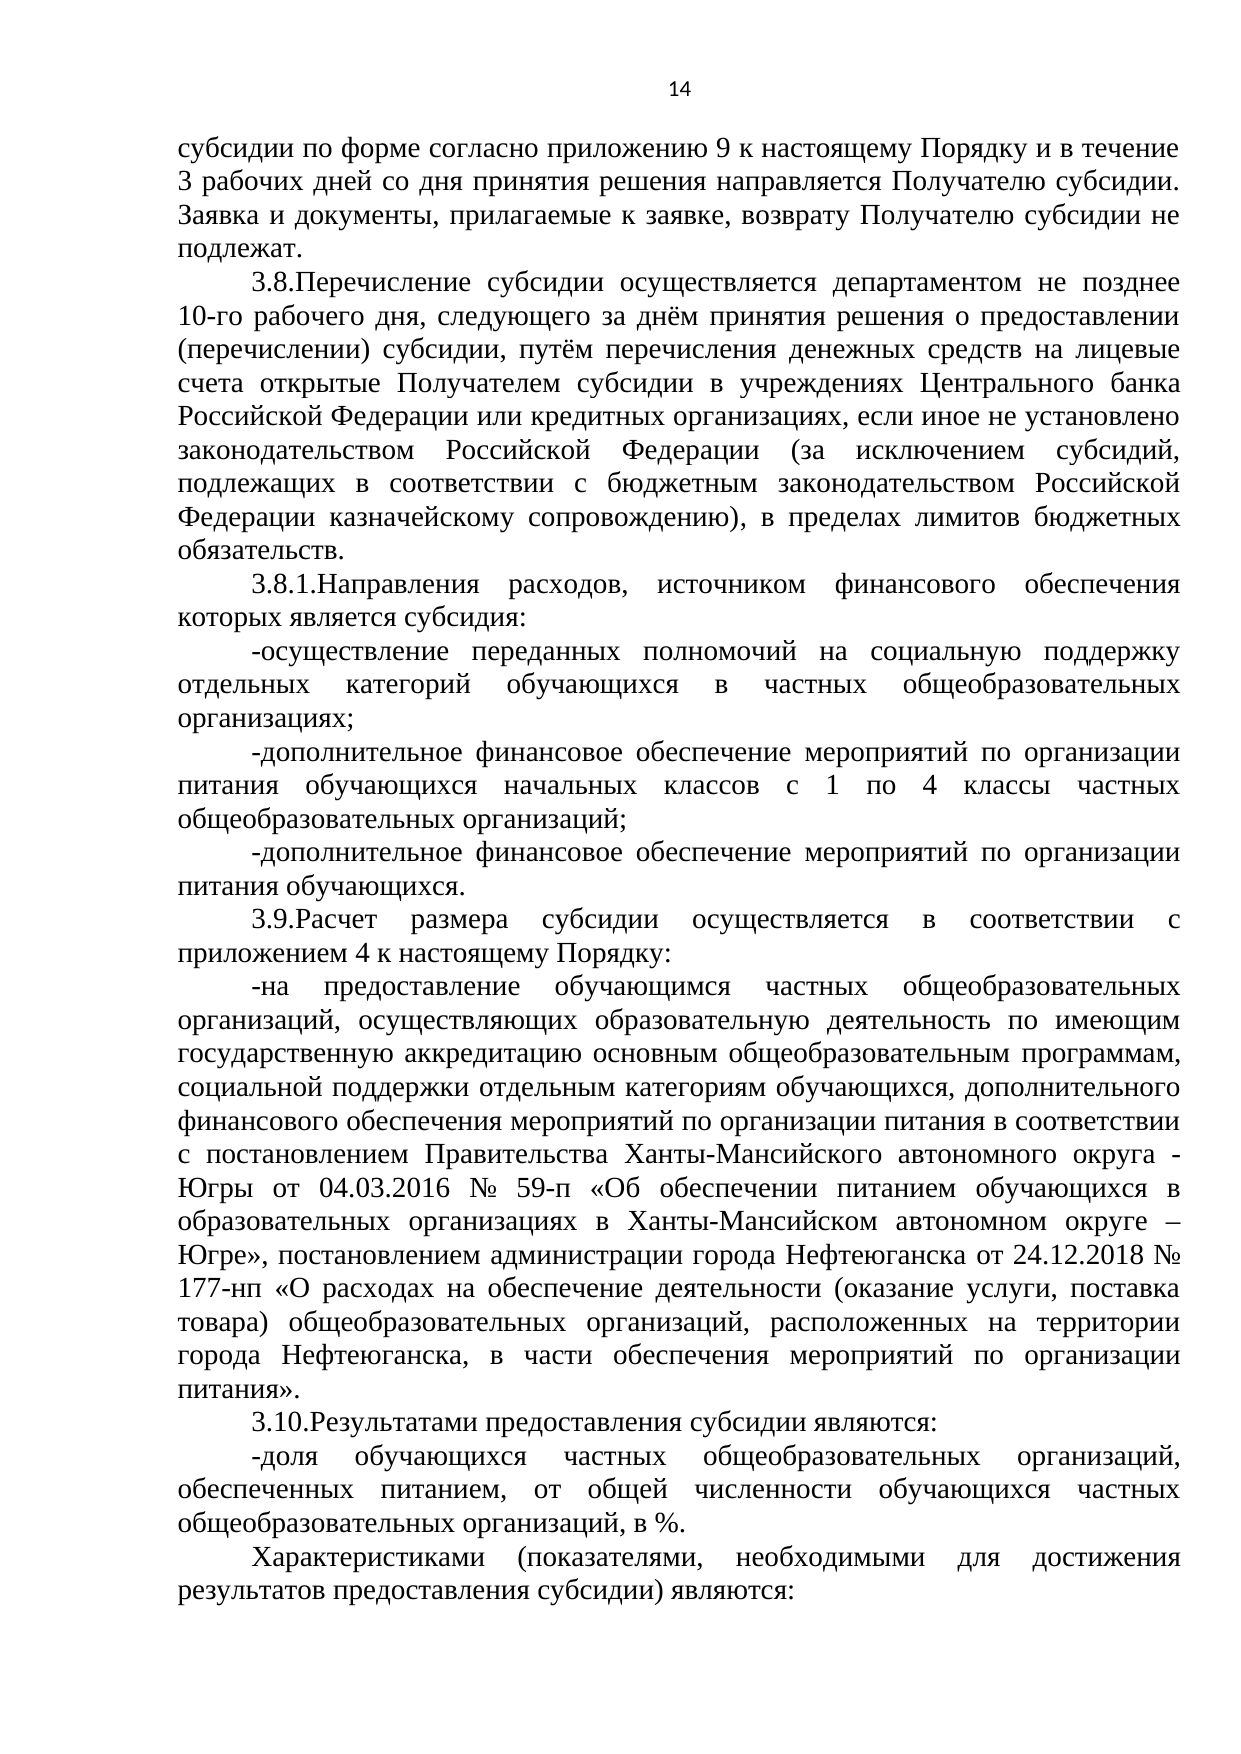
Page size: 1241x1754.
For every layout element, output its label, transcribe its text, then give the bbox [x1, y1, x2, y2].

text 3.8.1.Направления расходов, источником финансового обеспечения которых является субсидия: [177, 566, 1181, 633]
text -доля обучающихся частных общеобразовательных организаций, обеспеченных питанием, от общей численности обучающихся частных общеобразовательных организаций, в %. [177, 1438, 1181, 1539]
text -дополнительное финансовое обеспечение мероприятий по организации питания обучающихся начальных классов с 1 по 4 классы частных общеобразовательных организаций; [177, 734, 1181, 834]
text -дополнительное финансовое обеспечение мероприятий по организации питания обучающихся. [177, 834, 1181, 901]
text 3.9.Расчет размера субсидии осуществляется в соответствии с приложением 4 к настоящему Порядку: [177, 901, 1181, 968]
text 3.8.Перечисление субсидии осуществляется департаментом не позднее 10-го рабочего дня, следующего за днём принятия решения о предоставлении (перечислении) субсидии, путём перечисления денежных средств на лицевые счета открытые Получателем субсидии в учреждениях Центрального банка Российской Федерации или кредитных организациях, если иное не установлено законодательством Российской Федерации (за исключением субсидий, подлежащих в соответствии с бюджетным законодательством Российской Федерации казначейскому сопровождению), в пределах лимитов бюджетных обязательств. [177, 499, 1181, 566]
text 3.8.Перечисление субсидии осуществляется департаментом не позднее 10-го рабочего дня, следующего за днём принятия решения о предоставлении (перечислении) субсидии, путём перечисления денежных средств на лицевые счета открытые Получателем субсидии в учреждениях Центрального банка Российской Федерации или кредитных организациях, если иное не установлено законодательством Российской Федерации (за исключением субсидий, подлежащих в соответствии с бюджетным законодательством Российской Федерации казначейскому сопровождению), в пределах лимитов бюджетных обязательств. [177, 264, 1181, 398]
title -на предоставление обучающимся частных общеобразовательных организаций, осуществляющих образовательную деятельность по имеющим государственную аккредитацию основным общеобразовательным программам, социальной поддержки отдельным категориям обучающихся, дополнительного финансового обеспечения мероприятий по организации питания в соответствии с постановлением Правительства Ханты-Мансийского автономного округа - Югры от 04.03.2016 № 59-п «Об обеспечении питанием обучающихся в образовательных организациях в Ханты-Мансийском автономном округе – Югре», постановлением администрации города Нефтеюганска от 24.12.2018 № 177-нп «О расходах на обеспечение деятельности (оказание услуги, поставка товара) общеобразовательных организаций, расположенных на территории города Нефтеюганска, в части обеспечения мероприятий по организации питания». [177, 968, 1181, 1404]
text -осуществление переданных полномочий на социальную поддержку отдельных категорий обучающихся в частных общеобразовательных организациях; [177, 633, 1181, 734]
text 3.10.Результатами предоставления субсидии являются: [177, 1404, 1181, 1438]
text Характеристиками (показателями, необходимыми для достижения результатов предоставления субсидии) являются: [177, 1539, 1181, 1606]
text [177, 130, 1181, 264]
